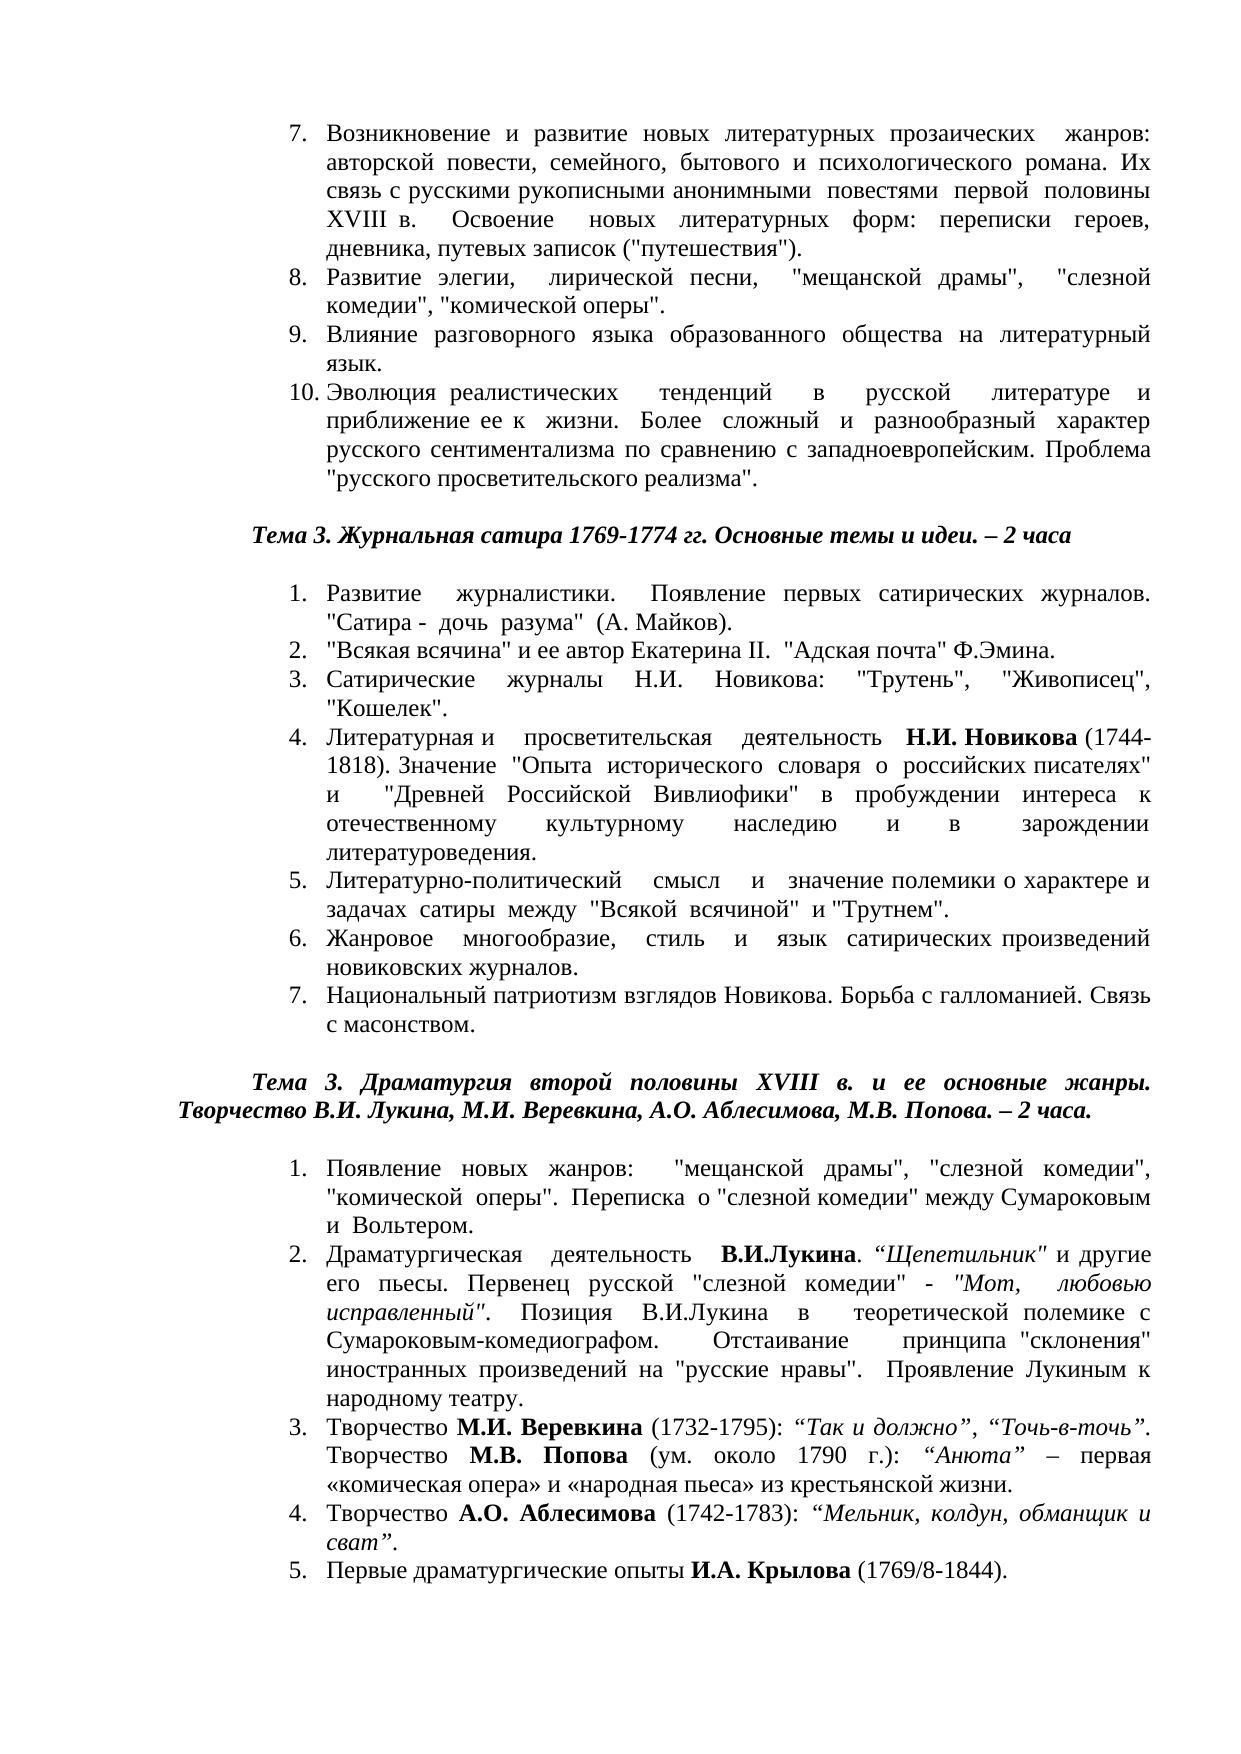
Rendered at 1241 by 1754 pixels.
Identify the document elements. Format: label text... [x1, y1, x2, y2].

list Творчество А.О. Аблесимова (1742-1783): “Мельник, колдун, обманщик и сват”. [288, 1498, 1152, 1556]
list Жанровое многообразие, стиль и язык сатирических произведений новиковских журналов. [288, 923, 1152, 981]
list Творчество М.И. Веревкина (1732-1795): “Так и должно”, “Точь-в-точь”. Творчество М.В. Попова (ум. около 1790 г.): “Анюта” – первая «комическая опера» и «народная пьеса» из крестьянской жизни. [288, 1412, 1152, 1498]
list Литературная и просветительская деятельность Н.И. Новикова (1744-1818). Значение "Опыта исторического словаря о российских писателях" и "Древней Российской Вивлиофики" в пробуждении интереса к отечественному культурному наследию и в зарождении литературоведения. [288, 722, 1152, 866]
list Влияние разговорного языка образованного общества на литературный язык. [288, 319, 1152, 377]
text Тема 3. Драматургия второй половины XVIII в. и ее основные жанры. Творчество В.И. Лукина, М.И. Веревкина, А.О. Аблесимова, М.В. Попова. – 2 часа. [177, 1067, 1152, 1124]
text Тема 3. Журнальная сатира 1769-1774 гг. Основные темы и идеи. – 2 часа [177, 521, 1152, 549]
list Национальный патриотизм взглядов Новикова. Борьба с галломанией. Связь с масонством. [288, 981, 1152, 1038]
list Драматургическая деятельность В.И.Лукина. “Щепетильник" и другие его пьесы. Первенец русской "слезной комедии" - "Мот, любовью исправленный". Позиция В.И.Лукина в теоретической полемике с Сумароковым-комедиографом. Отстаивание принципа "склонения" иностранных произведений на "русские нравы". Проявление Лукиным к народному театру. [288, 1239, 1152, 1412]
list Сатирические журналы Н.И. Новикова: "Трутень", "Живописец", "Кошелек". [288, 664, 1152, 722]
list Развитие элегии, лирической песни, "мещанской драмы", "слезной комедии", "комической оперы". [288, 262, 1152, 319]
list Эволюция реалистических тенденций в русской литературе и приближение ее к жизни. Более сложный и разнообразный характер русского сентиментализма по сравнению с западноевропейским. Проблема "русского просветительского реализма". [288, 377, 1152, 492]
list Возникновение и развитие новых литературных прозаических жанров: авторской повести, семейного, бытового и психологического романа. Их связь с русскими рукописными анонимными повестями первой половины XVIII в. Освоение новых литературных форм: переписки героев, дневника, путевых записок ("путешествия"). [288, 118, 1152, 262]
list Развитие журналистики. Появление первых сатирических журналов. "Сатира - дочь разума" (А. Майков). [288, 578, 1152, 636]
list "Всякая всячина" и ее автор Екатерина II. "Адская почта" Ф.Эмина. [288, 636, 1152, 664]
list Литературно-политический смысл и значение полемики о характере и задачах сатиры между "Всякой всячиной" и "Трутнем". [288, 866, 1152, 923]
list Первые драматургические опыты И.А. Крылова (1769/8-1844). [288, 1556, 1152, 1584]
list Появление новых жанров: "мещанской драмы", "слезной комедии", "комической оперы". Переписка о "слезной комедии" между Сумароковым и Вольтером. [288, 1153, 1152, 1239]
